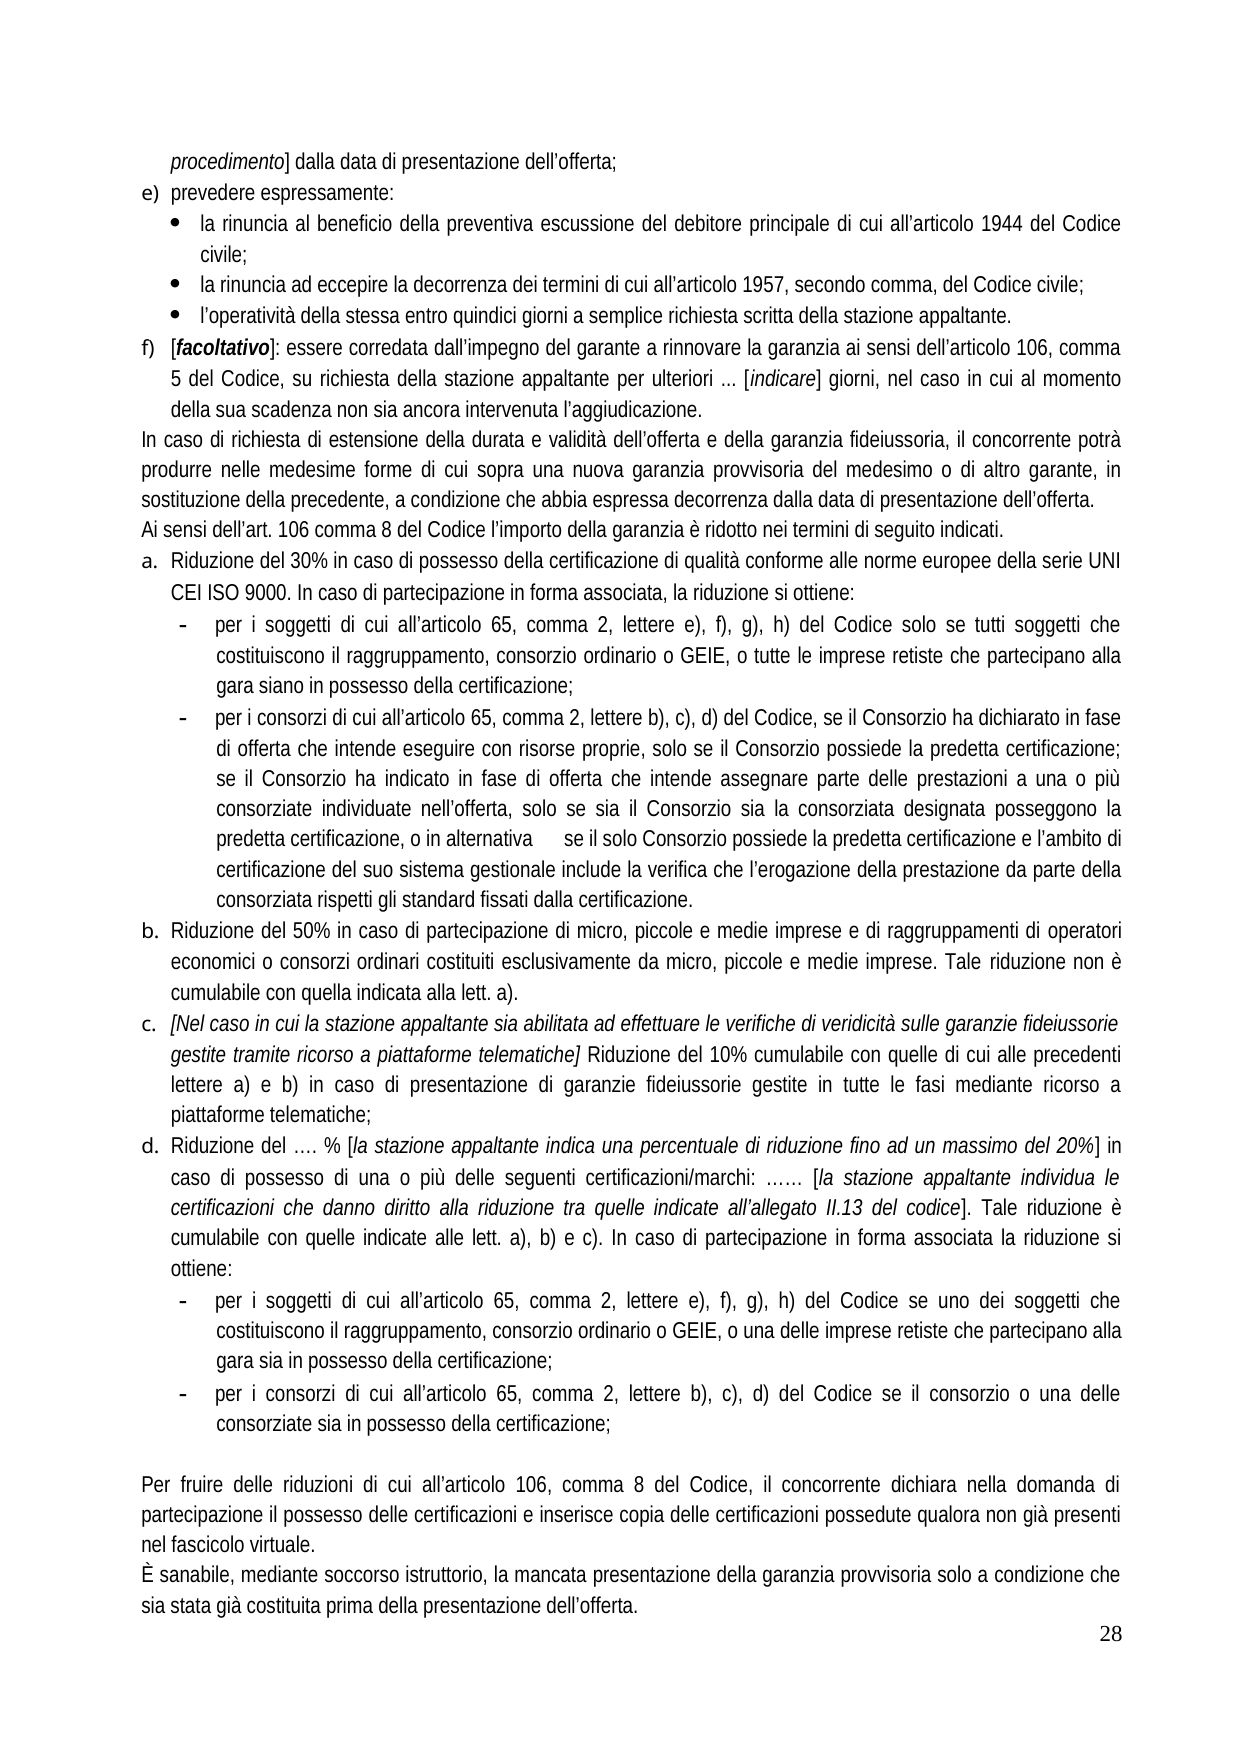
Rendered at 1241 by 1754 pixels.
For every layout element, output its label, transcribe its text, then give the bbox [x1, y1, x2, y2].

list Riduzione del …. % [la stazione appaltante indica una percentuale di riduzione fino ad un massimo del 20%] in caso di possesso di una o più delle seguenti certificazioni/marchi: …… [la stazione appaltante individua le certificazioni che danno diritto alla riduzione tra quelle indicate all’allegato II.13 del codice]. Tale riduzione è cumulabile con quelle indicate alle lett. a), b) e c). In caso di partecipazione in forma associata la riduzione si ottiene: [141, 1132, 1122, 1281]
list [Nel caso in cui la stazione appaltante sia abilitata ad effettuare le verifiche di veridicità sulle garanzie fideiussorie gestite tramite ricorso a piattaforme telematiche] Riduzione del 10% cumulabile con quelle di cui alle precedenti lettere a) e b) in caso di presentazione di garanzie fideiussorie gestite in tutte le fasi mediante ricorso a piattaforme telematiche; [141, 1009, 1122, 1128]
list Riduzione del 50% in caso di partecipazione di micro, piccole e medie imprese e di raggruppamenti di operatori economici o consorzi ordinari costituiti esclusivamente da micro, piccole e medie imprese. Tale riduzione non è cumulabile con quella indicata alla lett. a). [141, 916, 1122, 1005]
list [facoltativo]: essere corredata dall’impegno del garante a rinnovare la garanzia ai sensi dell’articolo 106, comma 5 del Codice, su richiesta della stazione appaltante per ulteriori ... [indicare] giorni, nel caso in cui al momento della sua scadenza non sia ancora intervenuta l’aggiudicazione. [141, 333, 1122, 422]
text Per fruire delle riduzioni di cui all’articolo 106, comma 8 del Codice, il concorrente dichiara nella domanda di partecipazione il possesso delle certificazioni e inserisce copia delle certificazioni possedute qualora non già presenti nel fascicolo virtuale. [141, 1471, 1122, 1557]
list per i consorzi di cui all’articolo 65, comma 2, lettere b), c), d) del Codice se il consorzio o una delle consorziate sia in possesso della certificazione; [178, 1378, 1122, 1437]
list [141, 148, 1122, 174]
list prevedere espressamente: [141, 178, 1122, 206]
text Ai sensi dell’art. 106 comma 8 del Codice l’importo della garanzia è ridotto nei termini di seguito indicati. [141, 516, 1122, 543]
list la rinuncia al beneficio della preventiva escussione del debitore principale di cui all’articolo 1944 del Codice civile; [171, 210, 1122, 267]
list l’operatività della stessa entro quindici giorni a semplice richiesta scritta della stazione appaltante. [171, 302, 1122, 329]
text In caso di richiesta di estensione della durata e validità dell’offerta e della garanzia fideiussoria, il concorrente potrà produrre nelle medesime forme di cui sopra una nuova garanzia provvisoria del medesimo o di altro garante, in sostituzione della precedente, a condizione che abbia espressa decorrenza dalla data di presentazione dell’offerta. [141, 426, 1122, 512]
list per i soggetti di cui all’articolo 65, comma 2, lettere e), f), g), h) del Codice solo se tutti soggetti che costituiscono il raggruppamento, consorzio ordinario o GEIE, o tutte le imprese retiste che partecipano alla gara siano in possesso della certificazione; [178, 609, 1122, 698]
list per i soggetti di cui all’articolo 65, comma 2, lettere e), f), g), h) del Codice se uno dei soggetti che costituiscono il raggruppamento, consorzio ordinario o GEIE, o una delle imprese retiste che partecipano alla gara sia in possesso della certificazione; [178, 1285, 1122, 1374]
list la rinuncia ad eccepire la decorrenza dei termini di cui all’articolo 1957, secondo comma, del Codice civile; [171, 271, 1122, 298]
list Riduzione del 30% in caso di possesso della certificazione di qualità conforme alle norme europee della serie UNI CEI ISO 9000. In caso di partecipazione in forma associata, la riduzione si ottiene: [141, 547, 1122, 605]
text È sanabile, mediante soccorso istruttorio, la mancata presentazione della garanzia provvisoria solo a condizione che sia stata già costituita prima della presentazione dell’offerta. [141, 1561, 1122, 1618]
list per i consorzi di cui all’articolo 65, comma 2, lettere b), c), d) del Codice, se il Consorzio ha dichiarato in fase di offerta che intende eseguire con risorse proprie, solo se il Consorzio possiede la predetta certificazione; se il Consorzio ha indicato in fase di offerta che intende assegnare parte delle prestazioni a una o più consorziate individuate nell’offerta, solo se sia il Consorzio sia la consorziata designata posseggono la predetta certificazione, o in alternativa se il solo Consorzio possiede la predetta certificazione e l’ambito di certificazione del suo sistema gestionale include la verifica che l’erogazione della prestazione da parte della consorziata rispetti gli standard fissati dalla certificazione. [178, 702, 1122, 912]
